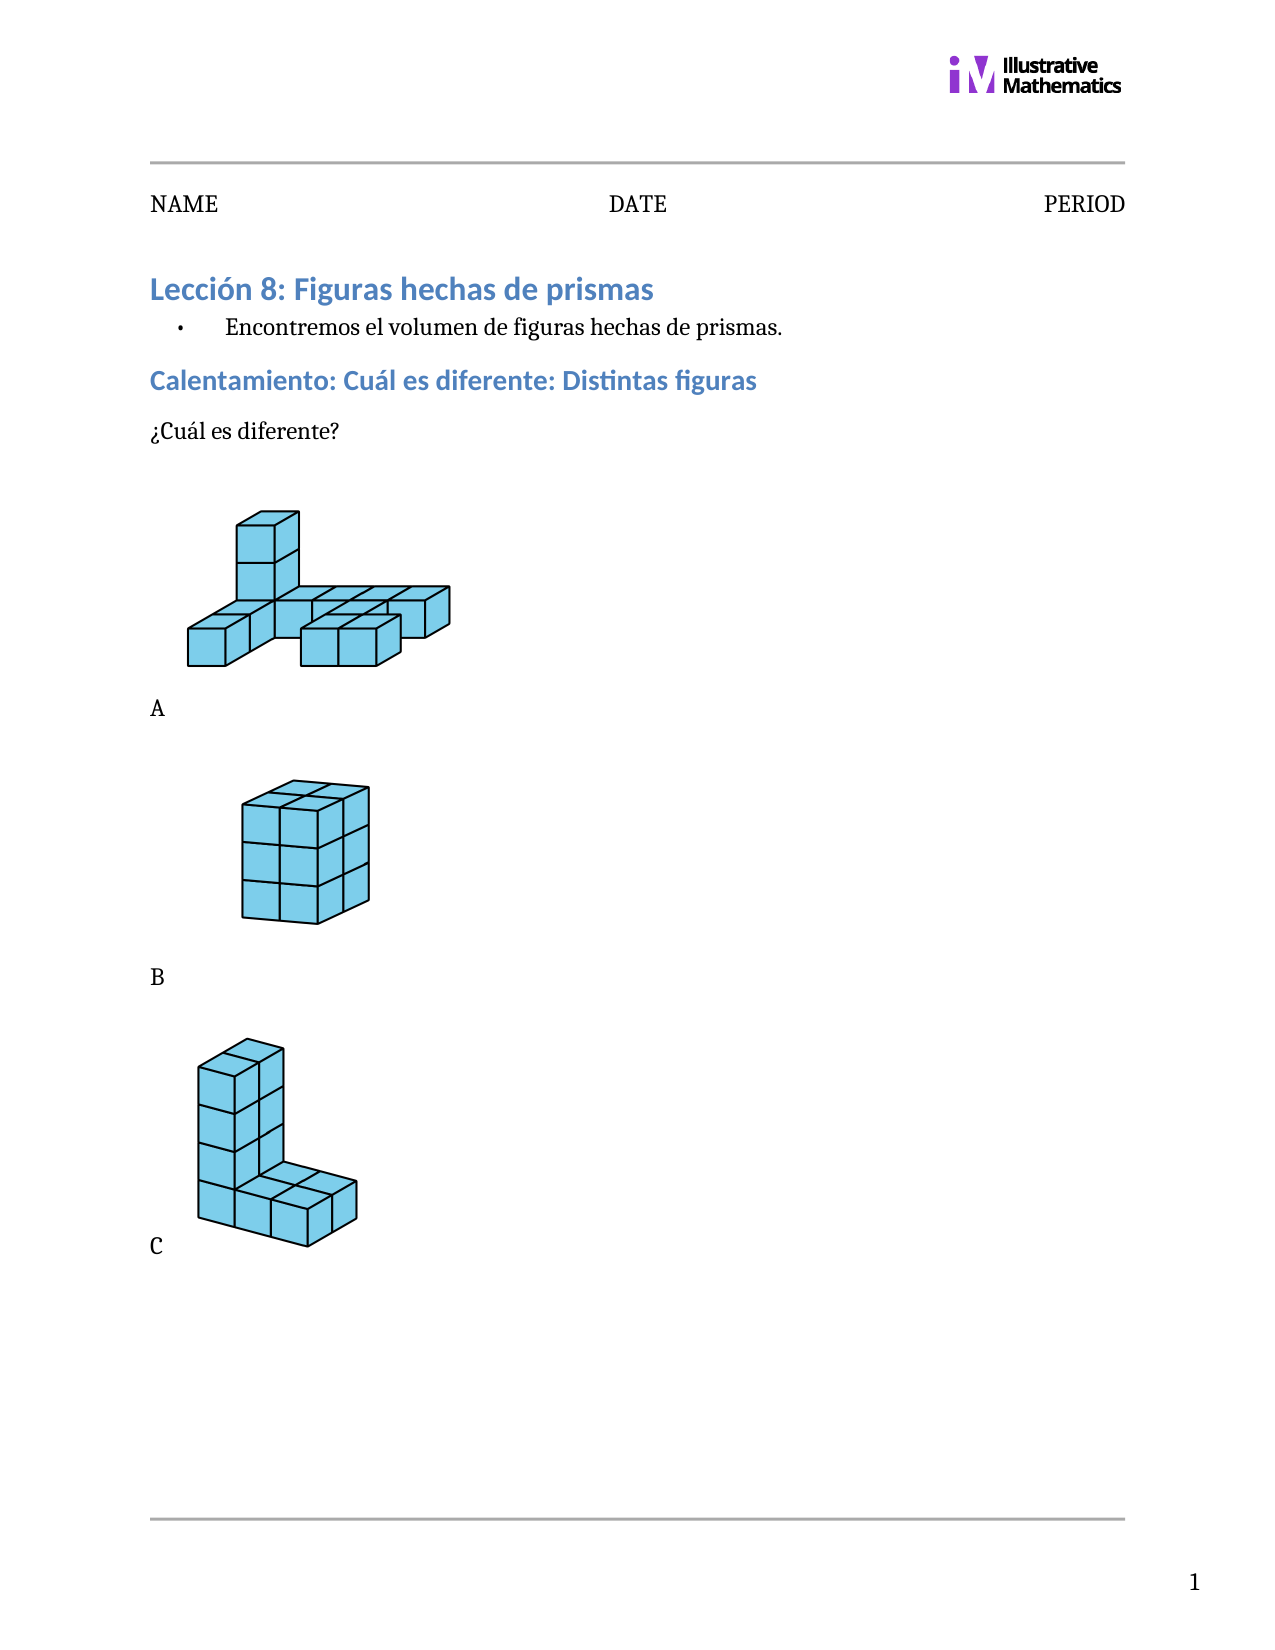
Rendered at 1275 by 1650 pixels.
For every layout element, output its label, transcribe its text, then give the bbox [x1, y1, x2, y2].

text ¿Cuál es diferente? [150, 417, 1125, 446]
picture [183, 741, 428, 986]
subtitle Lección 8: Figuras hechas de prismas [150, 268, 1125, 309]
text B [150, 742, 1125, 992]
picture [183, 464, 452, 717]
list Encontremos el volumen de figuras hechas de prismas. [175, 313, 1125, 342]
picture [181, 1010, 426, 1255]
picture [949, 55, 1121, 93]
text C [150, 1011, 1125, 1261]
subtitle Calentamiento: Cuál es diferente: Distintas figuras [150, 362, 1125, 398]
